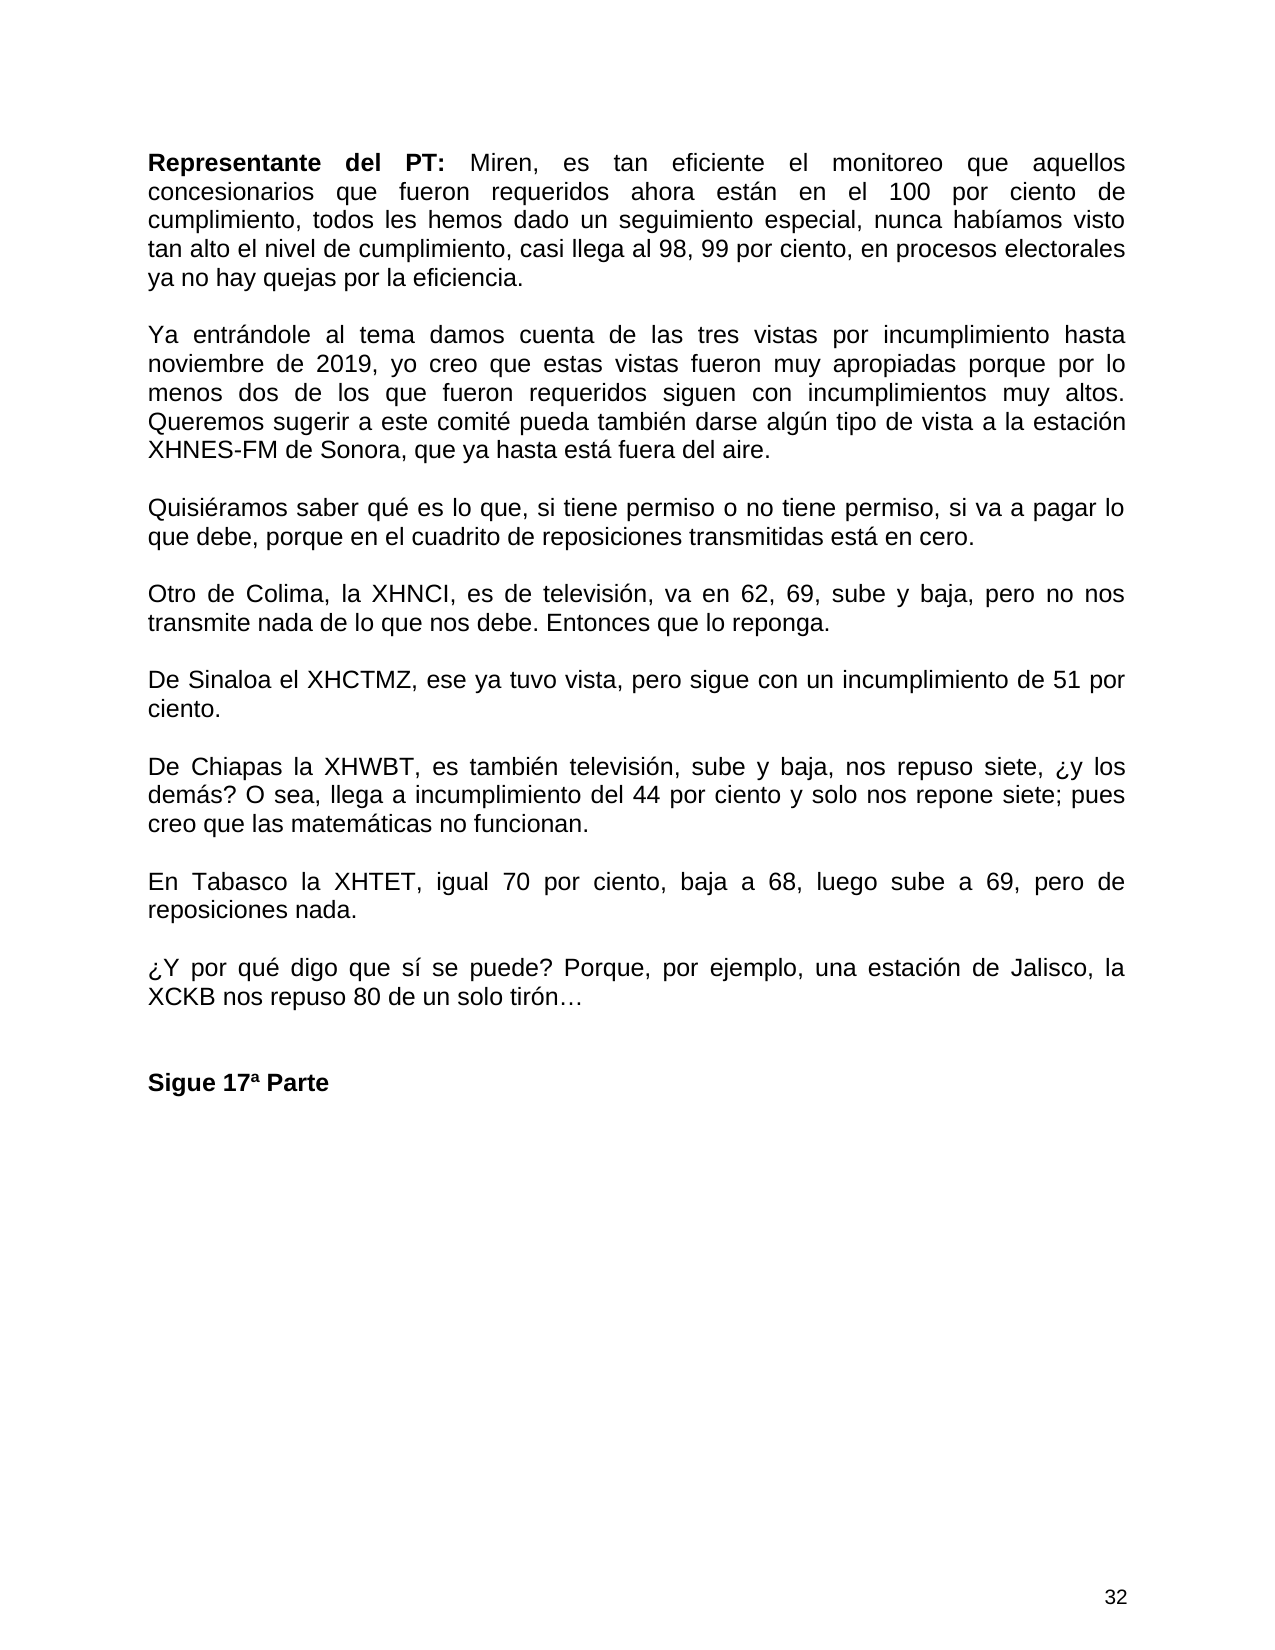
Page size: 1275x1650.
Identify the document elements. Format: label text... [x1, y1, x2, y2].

text ¿Y por qué digo que sí se puede? Porque, por ejemplo, una estación de Jalisco, la XCKB nos repuso 80 de un solo tirón… [148, 953, 1127, 1010]
text En Tabasco la XHTET, igual 70 por ciento, baja a 68, luego sube a 69, pero de reposiciones nada. [148, 866, 1127, 924]
text Otro de Colima, la XHNCI, es de televisión, va en 62, 69, sube y baja, pero no nos transmite nada de lo que nos debe. Entonces que lo reponga. [148, 579, 1127, 636]
text Sigue 17ª Parte [148, 1068, 1127, 1096]
text Representante del PT: Miren, es tan eficiente el monitoreo que aquellos concesionarios que fueron requeridos ahora están en el 100 por ciento de cumplimiento, todos les hemos dado un seguimiento especial, nunca habíamos visto tan alto el nivel de cumplimiento, casi llega al 98, 99 por ciento, en procesos electorales ya no hay quejas por la eficiencia. [148, 148, 1127, 291]
text De Sinaloa el XHCTMZ, ese ya tuvo vista, pero sigue con un incumplimiento de 51 por ciento. [148, 665, 1127, 723]
text Ya entrándole al tema damos cuenta de las tres vistas por incumplimiento hasta noviembre de 2019, yo creo que estas vistas fueron muy apropiadas porque por lo menos dos de los que fueron requeridos siguen con incumplimientos muy altos. Queremos sugerir a este comité pueda también darse algún tipo de vista a la estación XHNES-FM de Sonora, que ya hasta está fuera del aire. [148, 320, 1127, 464]
text De Chiapas la XHWBT, es también televisión, sube y baja, nos repuso siete, ¿y los demás? O sea, llega a incumplimiento del 44 por ciento y solo nos repone siete; pues creo que las matemáticas no funcionan. [148, 751, 1127, 838]
text Quisiéramos saber qué es lo que, si tiene permiso o no tiene permiso, si va a pagar lo que debe, porque en el cuadrito de reposiciones transmitidas está en cero. [148, 493, 1127, 550]
